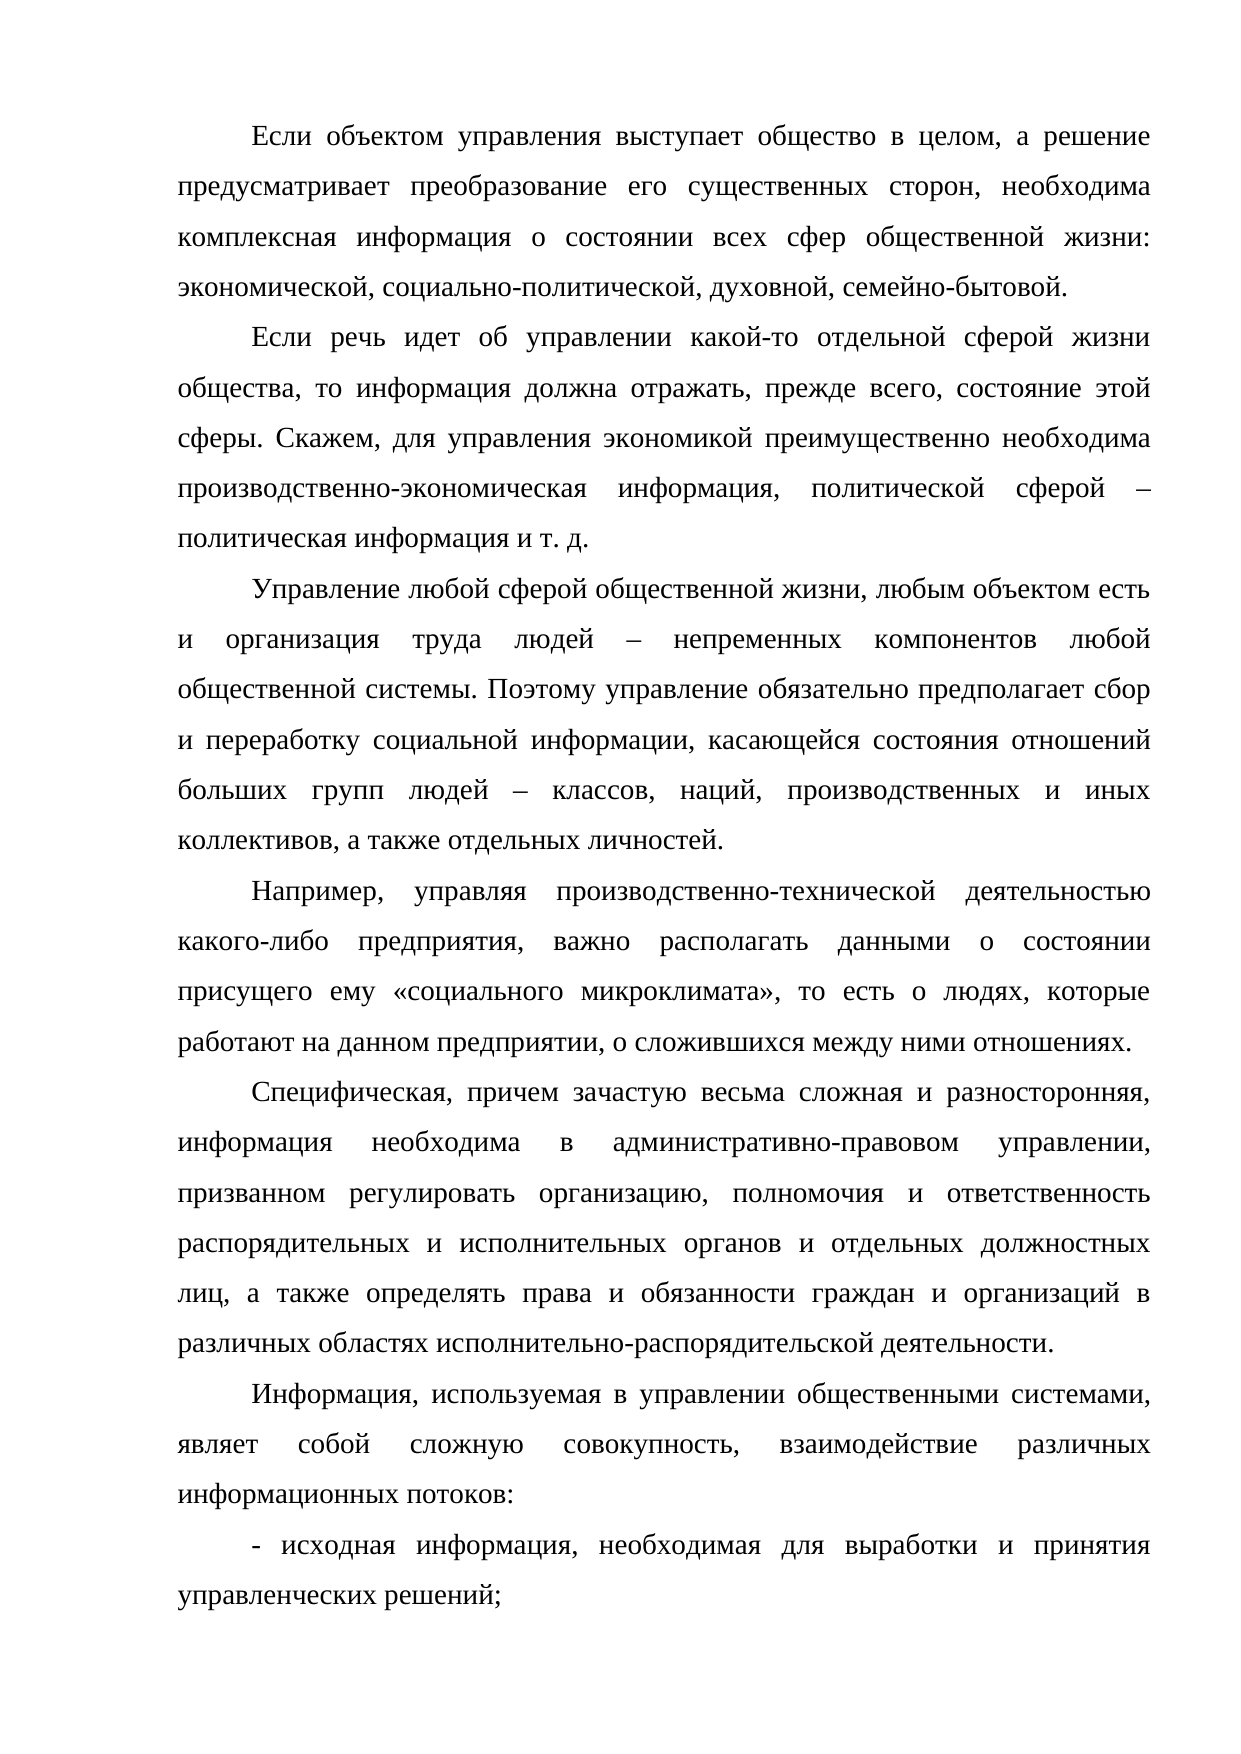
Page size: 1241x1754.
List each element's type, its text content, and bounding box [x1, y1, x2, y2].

text Если объектом управления выступает общество в целом, а решение предусматривает преобразование его существенных сторон, необходима комплексная информация о состоянии всех сфер общественной жизни: экономической, социально-политической, духовной, семейно-бытовой. [177, 118, 1152, 303]
text Информация, используемая в управлении общественными системами, являет собой сложную совокупность, взаимодействие различных информационных потоков: [177, 1376, 1152, 1510]
text - исходная информация, необходимая для выработки и принятия управленческих решений; [177, 1527, 1152, 1611]
text Управление любой сферой общественной жизни, любым объектом есть и организация труда людей – непременных компонентов любой общественной системы. Поэтому управление обязательно предполагает сбор и переработку социальной информации, касающейся состояния отношений больших групп людей – классов, наций, производственных и иных коллективов, а также отдельных личностей. [177, 571, 1152, 856]
text Специфическая, причем зачастую весьма сложная и разносторонняя, информация необходима в административно-правовом управлении, призванном регулировать организацию, полномочия и ответственность распорядительных и исполнительных органов и отдельных должностных лиц, а также определять права и обязанности граждан и организаций в различных областях исполнительно-распорядительской деятельности. [177, 1074, 1152, 1359]
text Если речь идет об управлении какой-то отдельной сферой жизни общества, то информация должна отражать, прежде всего, состояние этой сферы. Скажем, для управления экономикой преимущественно необходима производственно-экономическая информация, политической сферой – политическая информация и т. д. [177, 319, 1152, 554]
text Например, управляя производственно-технической деятельностью какого-либо предприятия, важно располагать данными о состоянии присущего ему «социального микроклимата», то есть о людях, которые работают на данном предприятии, о сложившихся между ними отношениях. [177, 873, 1152, 1057]
